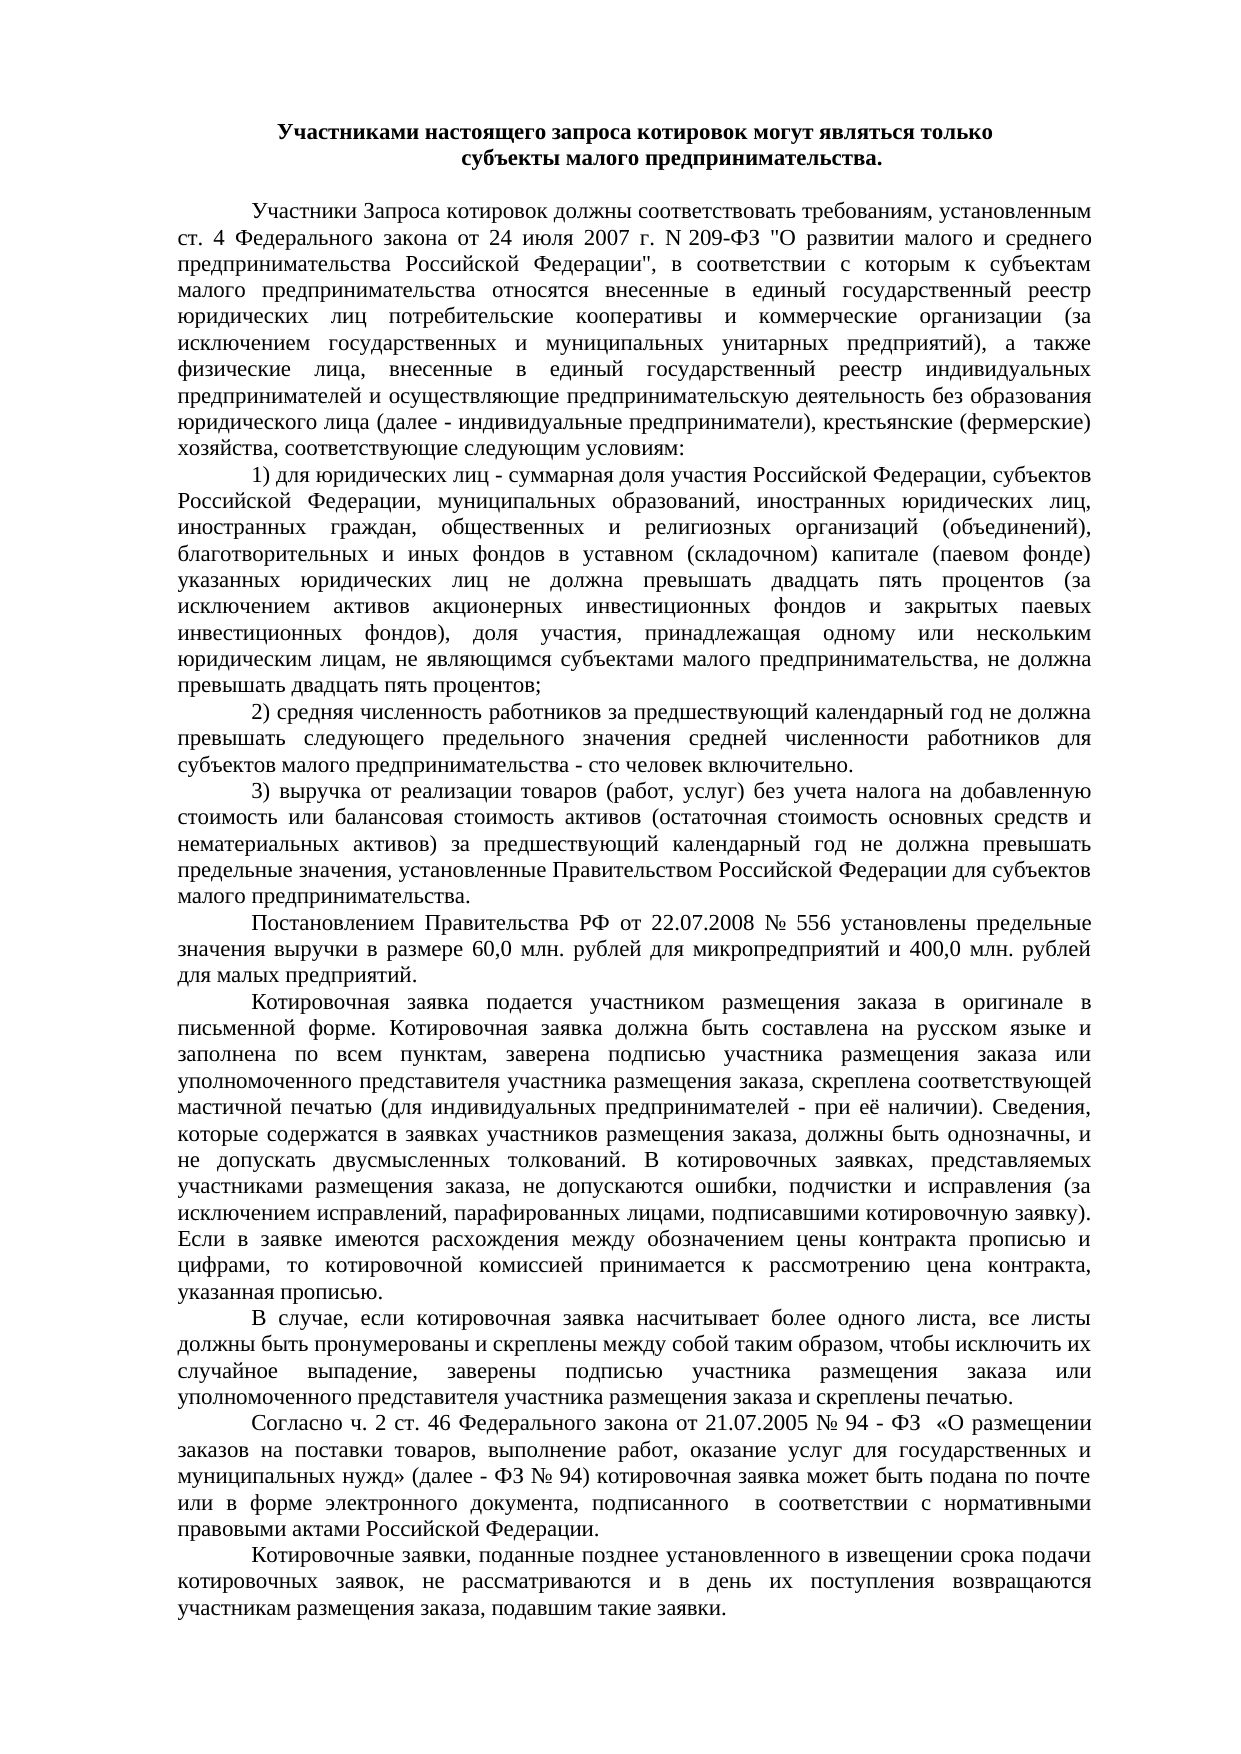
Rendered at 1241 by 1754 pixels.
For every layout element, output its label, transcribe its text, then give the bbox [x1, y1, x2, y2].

text 2) средняя численность работников за предшествующий календарный год не должна превышать следующего предельного значения средней численности работников для субъектов малого предпринимательства - сто человек включительно. [177, 698, 1093, 777]
text 1) для юридических лиц - суммарная доля участия Российской Федерации, субъектов Российской Федерации, муниципальных образований, иностранных юридических лиц, иностранных граждан, общественных и религиозных организаций (объединений), благотворительных и иных фондов в уставном (складочном) капитале (паевом фонде) указанных юридических лиц не должна превышать двадцать пять процентов (за исключением активов акционерных инвестиционных фондов и закрытых паевых инвестиционных фондов), доля участия, принадлежащая одному или нескольким юридическим лицам, не являющимся субъектами малого предпринимательства, не должна превышать двадцать пять процентов; [177, 461, 1093, 698]
title Котировочные заявки, поданные позднее установленного в извещении срока подачи котировочных заявок, не рассматриваются и в день их поступления возвращаются участникам размещения заказа, подавшим такие заявки. [177, 1541, 1093, 1620]
text Участниками настоящего запроса котировок могут являться только [177, 118, 1093, 144]
text 3) выручка от реализации товаров (работ, услуг) без учета налога на добавленную стоимость или балансовая стоимость активов (остаточная стоимость основных средств и нематериальных активов) за предшествующий календарный год не должна превышать предельные значения, установленные Правительством Российской Федерации для субъектов малого предпринимательства. [177, 777, 1093, 909]
text Участники Запроса котировок должны соответствовать требованиям, установленным ст. 4 Федерального закона от 24 июля . N 209-ФЗ "О развитии малого и среднего предпринимательства Российской Федерации", в соответствии с которым к субъектам малого предпринимательства относятся внесенные в единый государственный реестр юридических лиц потребительские кооперативы и коммерческие организации (за исключением государственных и муниципальных унитарных предприятий), а также физические лица, внесенные в единый государственный реестр индивидуальных предпринимателей и осуществляющие предпринимательскую деятельность без образования юридического лица (далее - индивидуальные предприниматели), крестьянские (фермерские) хозяйства, соответствующие следующим условиям: [177, 197, 1093, 461]
text субъекты малого предпринимательства. [177, 144, 1093, 171]
title Согласно ч. 2 ст. 46 Федерального закона от 21.07.2005 № 94 - ФЗ «О размещении заказов на поставки товаров, выполнение работ, оказание услуг для государственных и муниципальных нужд» (далее - ФЗ № 94) котировочная заявка может быть подана по почте или в форме электронного документа, подписанного в соответствии с нормативными правовыми актами Российской Федерации. [177, 1409, 1093, 1541]
text Постановлением Правительства РФ от 22.07.2008 № 556 установлены предельные значения выручки в размере 60,0 млн. рублей для микропредприятий и 400,0 млн. рублей для малых предприятий. [177, 909, 1093, 988]
text В случае, если котировочная заявка насчитывает более одного листа, все листы должны быть пронумерованы и скреплены между собой таким образом, чтобы исключить их случайное выпадение, заверены подписью участника размещения заказа или уполномоченного представителя участника размещения заказа и скреплены печатью. [177, 1304, 1093, 1409]
text Котировочная заявка подается участником размещения заказа в оригинале в письменной форме. Котировочная заявка должна быть составлена на русском языке и заполнена по всем пунктам, заверена подписью участника размещения заказа или уполномоченного представителя участника размещения заказа, скреплена соответствующей мастичной печатью (для индивидуальных предпринимателей - при её наличии). Сведения, которые содержатся в заявках участников размещения заказа, должны быть однозначны, и не допускать двусмысленных толкований. В котировочных заявках, представляемых участниками размещения заказа, не допускаются ошибки, подчистки и исправления (за исключением исправлений, парафированных лицами, подписавшими котировочную заявку). Если в заявке имеются расхождения между обозначением цены контракта прописью и цифрами, то котировочной комиссией принимается к рассмотрению цена контракта, указанная прописью. [177, 988, 1093, 1304]
